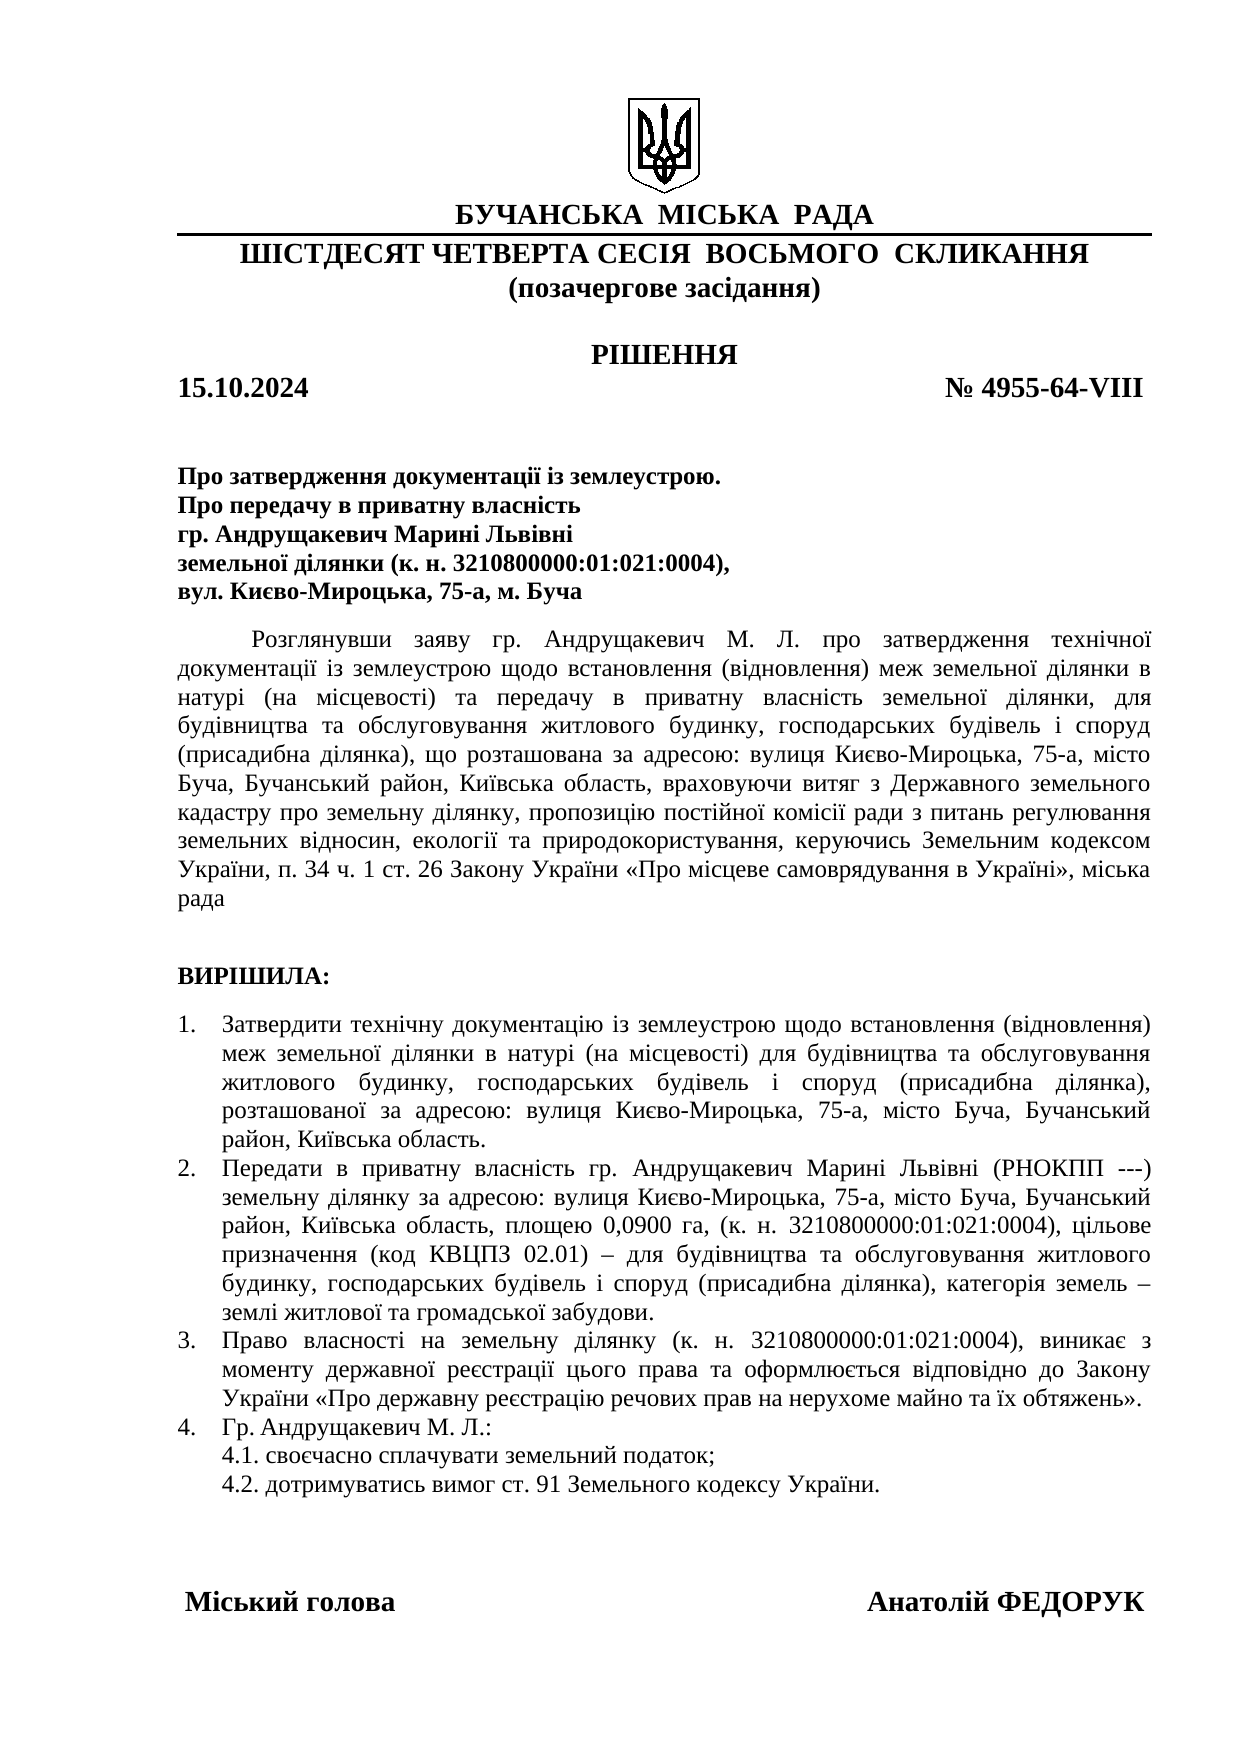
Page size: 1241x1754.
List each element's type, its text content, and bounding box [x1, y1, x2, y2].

list Передати в приватну власність гр. Андрущакевич Марині Львівні (РНОКПП ---) земельну ділянку за адресою: вулиця Києво-Мироцька, 75-а, місто Буча, Бучанський район, Київська область, площею 0,0900 га, (к. н. 3210800000:01:021:0004), цільове призначення (код КВЦПЗ 02.01) – для будівництва та обслуговування житлового будинку, господарських будівель і споруд (присадибна ділянка), категорія земель – землі житлової та громадської забудови. [177, 1153, 1152, 1326]
text ШІСТДЕСЯТ ЧЕТВЕРТА СЕСІЯ ВОСЬМОГО СКЛИКАННЯ [177, 236, 1152, 270]
text земельної ділянки (к. н. 3210800000:01:021:0004), [177, 548, 1152, 576]
text БУЧАНСЬКА МІСЬКА РАДА [177, 197, 1152, 233]
text 4.1. своєчасно сплачувати земельний податок; [222, 1441, 1152, 1469]
text Розглянувши заяву гр. Андрущакевич М. Л. про затвердження технічної документації із землеустрою щодо встановлення (відновлення) меж земельної ділянки в натурі (на місцевості) та передачу в приватну власність земельної ділянки, для будівництва та обслуговування житлового будинку, господарських будівель і споруд (присадибна ділянка), що розташована за адресою: вулиця Києво-Мироцька, 75-а, місто Буча, Бучанський район, Київська область, враховуючи витяг з Державного земельного кадастру про земельну ділянку, пропозицію постійної комісії ради з питань регулювання земельних відносин, екології та природокористування, керуючись Земельним кодексом України, п. 34 ч. 1 ст. 26 Закону України «Про місцеве самоврядування в Україні», міська рада [177, 624, 1152, 912]
text Міський голова Анатолій ФЕДОРУК [177, 1584, 1152, 1618]
text 4.2. дотримуватись вимог ст. 91 Земельного кодексу України. [222, 1469, 1152, 1498]
text 4. Гр. Андрущакевич М. Л.: [177, 1412, 1152, 1441]
text гр. Андрущакевич Марині Львівні [177, 519, 1152, 548]
text вул. Києво-Мироцька, 75-а, м. Буча [177, 576, 1152, 605]
text РІШЕННЯ [177, 337, 1152, 370]
text 15.10.2024 № 4955-64-VІІІ [177, 370, 1152, 404]
list Право власності на земельну ділянку (к. н. 3210800000:01:021:0004), виникає з моменту державної реєстрації цього права та оформлюється відповідно до Закону України «Про державну реєстрацію речових прав на нерухоме майно та їх обтяжень». [177, 1326, 1152, 1412]
text (позачергове засідання) [177, 270, 1152, 303]
text ВИРІШИЛА: [177, 961, 1152, 990]
list Затвердити технічну документацію із землеустрою щодо встановлення (відновлення) меж земельної ділянки в натурі (на місцевості) для будівництва та обслуговування житлового будинку, господарських будівель і споруд (присадибна ділянка), розташованої за адресою: вулиця Києво-Мироцька, 75-а, місто Буча, Бучанський район, Київська область. [177, 1009, 1152, 1153]
text Про передачу в приватну власність [177, 490, 1152, 519]
text Про затвердження документації із землеустрою. [177, 461, 1152, 490]
